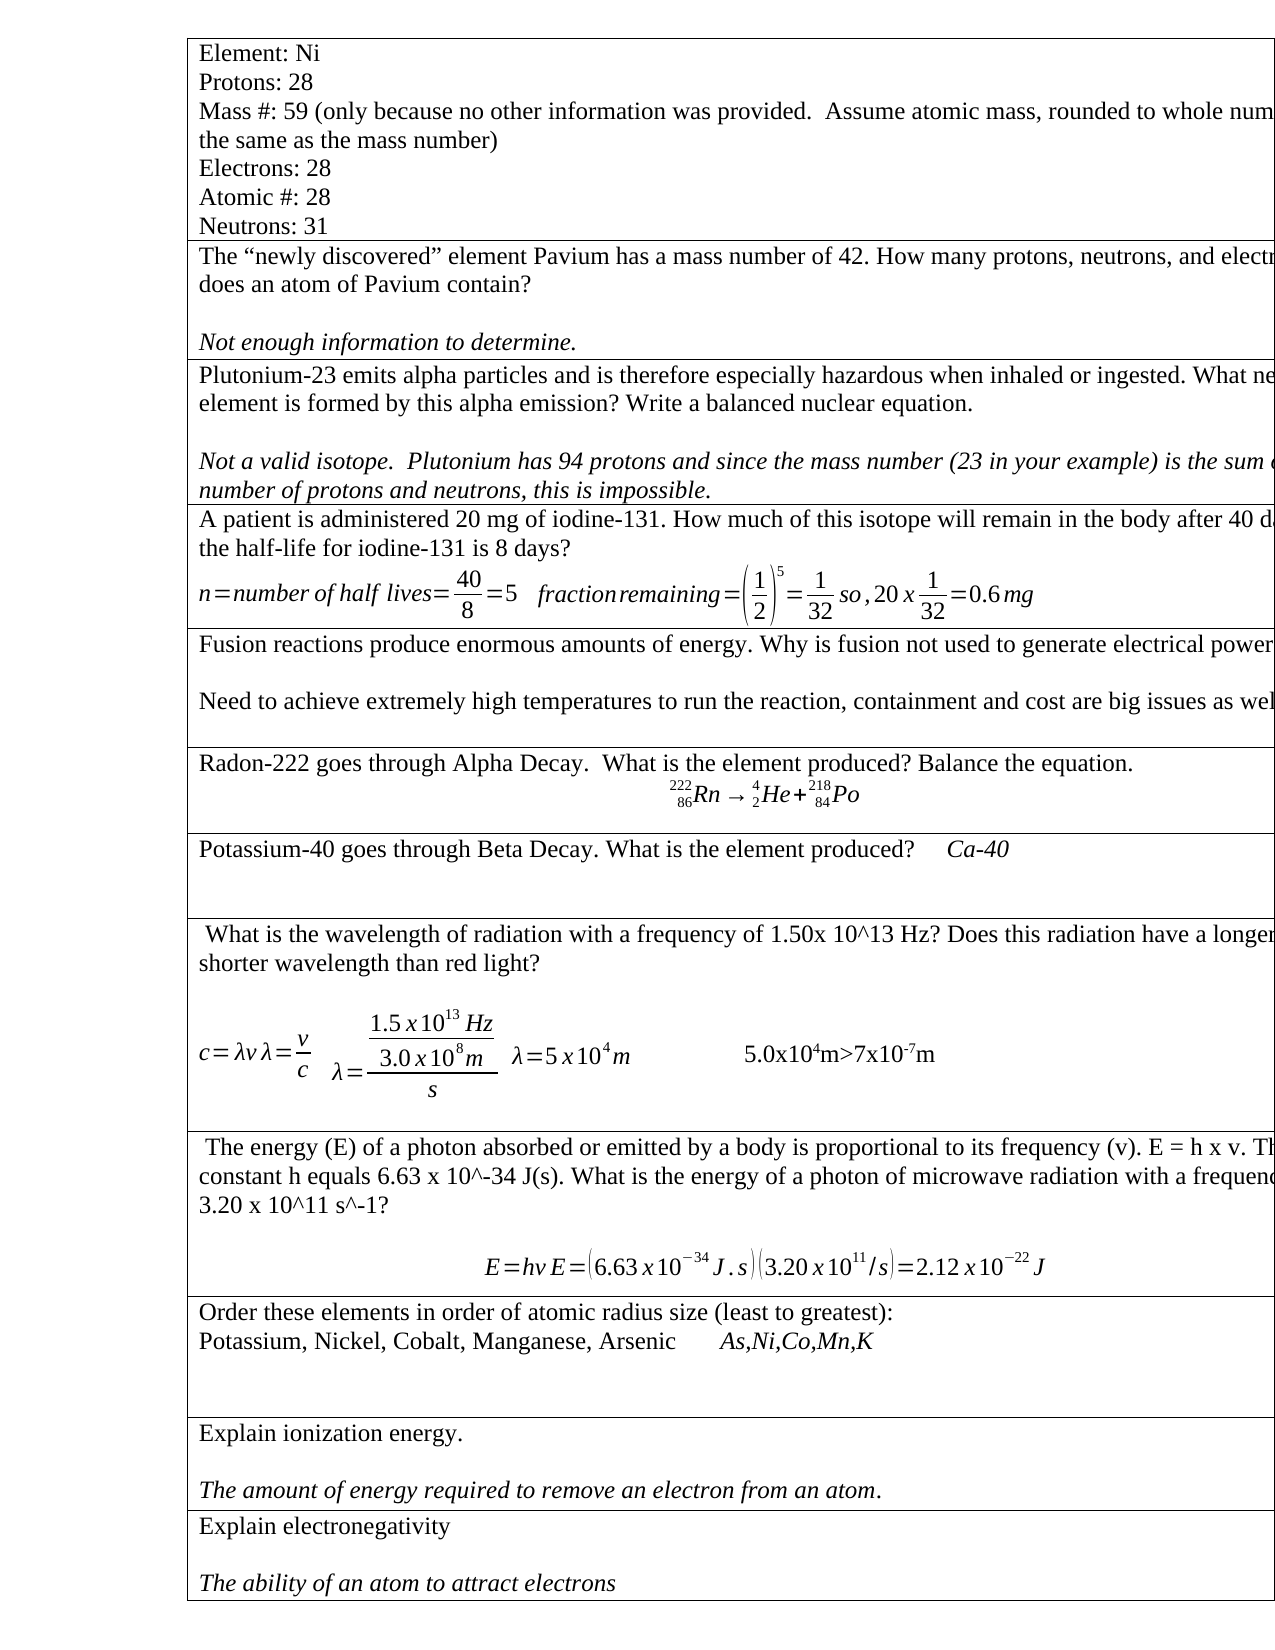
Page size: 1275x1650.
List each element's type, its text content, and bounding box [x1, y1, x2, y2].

table_cell Radon-222 goes through Alpha Decay. What is the element produced? Balance the equation. [188, 748, 1274, 833]
table_cell What is the wavelength of radiation with a frequency of 1.50x 10^13 Hz? Does this radiation have a longer or shorter wavelength than red light? 5.0x104m>7x10-7m [188, 919, 1274, 1131]
table_cell A patient is administered 20 mg of iodine-131. How much of this isotope will remain in the body after 40 days if the half-life for iodine-131 is 8 days? [188, 505, 1274, 628]
table_cell Fusion reactions produce enormous amounts of energy. Why is fusion not used to generate electrical power? Need to achieve extremely high temperatures to run the reaction, containment and cost are big issues as well. [188, 629, 1274, 747]
table_cell The “newly discovered” element Pavium has a mass number of 42. How many protons, neutrons, and electrons does an atom of Pavium contain? Not enough information to determine. [188, 241, 1274, 359]
table_cell Potassium-40 goes through Beta Decay. What is the element produced? Ca-40 [188, 834, 1274, 918]
table_cell Explain ionization energy. The amount of energy required to remove an electron from an atom. [188, 1418, 1274, 1510]
table_cell Explain electronegativity The ability of an atom to attract electrons [188, 1511, 1274, 1599]
table_cell Plutonium-23 emits alpha particles and is therefore especially hazardous when inhaled or ingested. What new element is formed by this alpha emission? Write a balanced nuclear equation. Not a valid isotope. Plutonium has 94 protons and since the mass number (23 in your example) is the sum of the number of protons and neutrons, this is impossible. [188, 360, 1274, 503]
table_cell Element: Ni Protons: 28 Mass #: 59 (only because no other information was provided. Assume atomic mass, rounded to whole number is the same as the mass number) Electrons: 28 Atomic #: 28 Neutrons: 31 [188, 39, 1274, 240]
table_cell The energy (E) of a photon absorbed or emitted by a body is proportional to its frequency (v). E = h x v. The constant h equals 6.63 x 10^-34 J(s). What is the energy of a photon of microwave radiation with a frequency of 3.20 x 10^11 s^-1? [188, 1132, 1274, 1296]
table_cell Order these elements in order of atomic radius size (least to greatest): Potassium, Nickel, Cobalt, Manganese, Arsenic As,Ni,Co,Mn,K [188, 1297, 1274, 1417]
